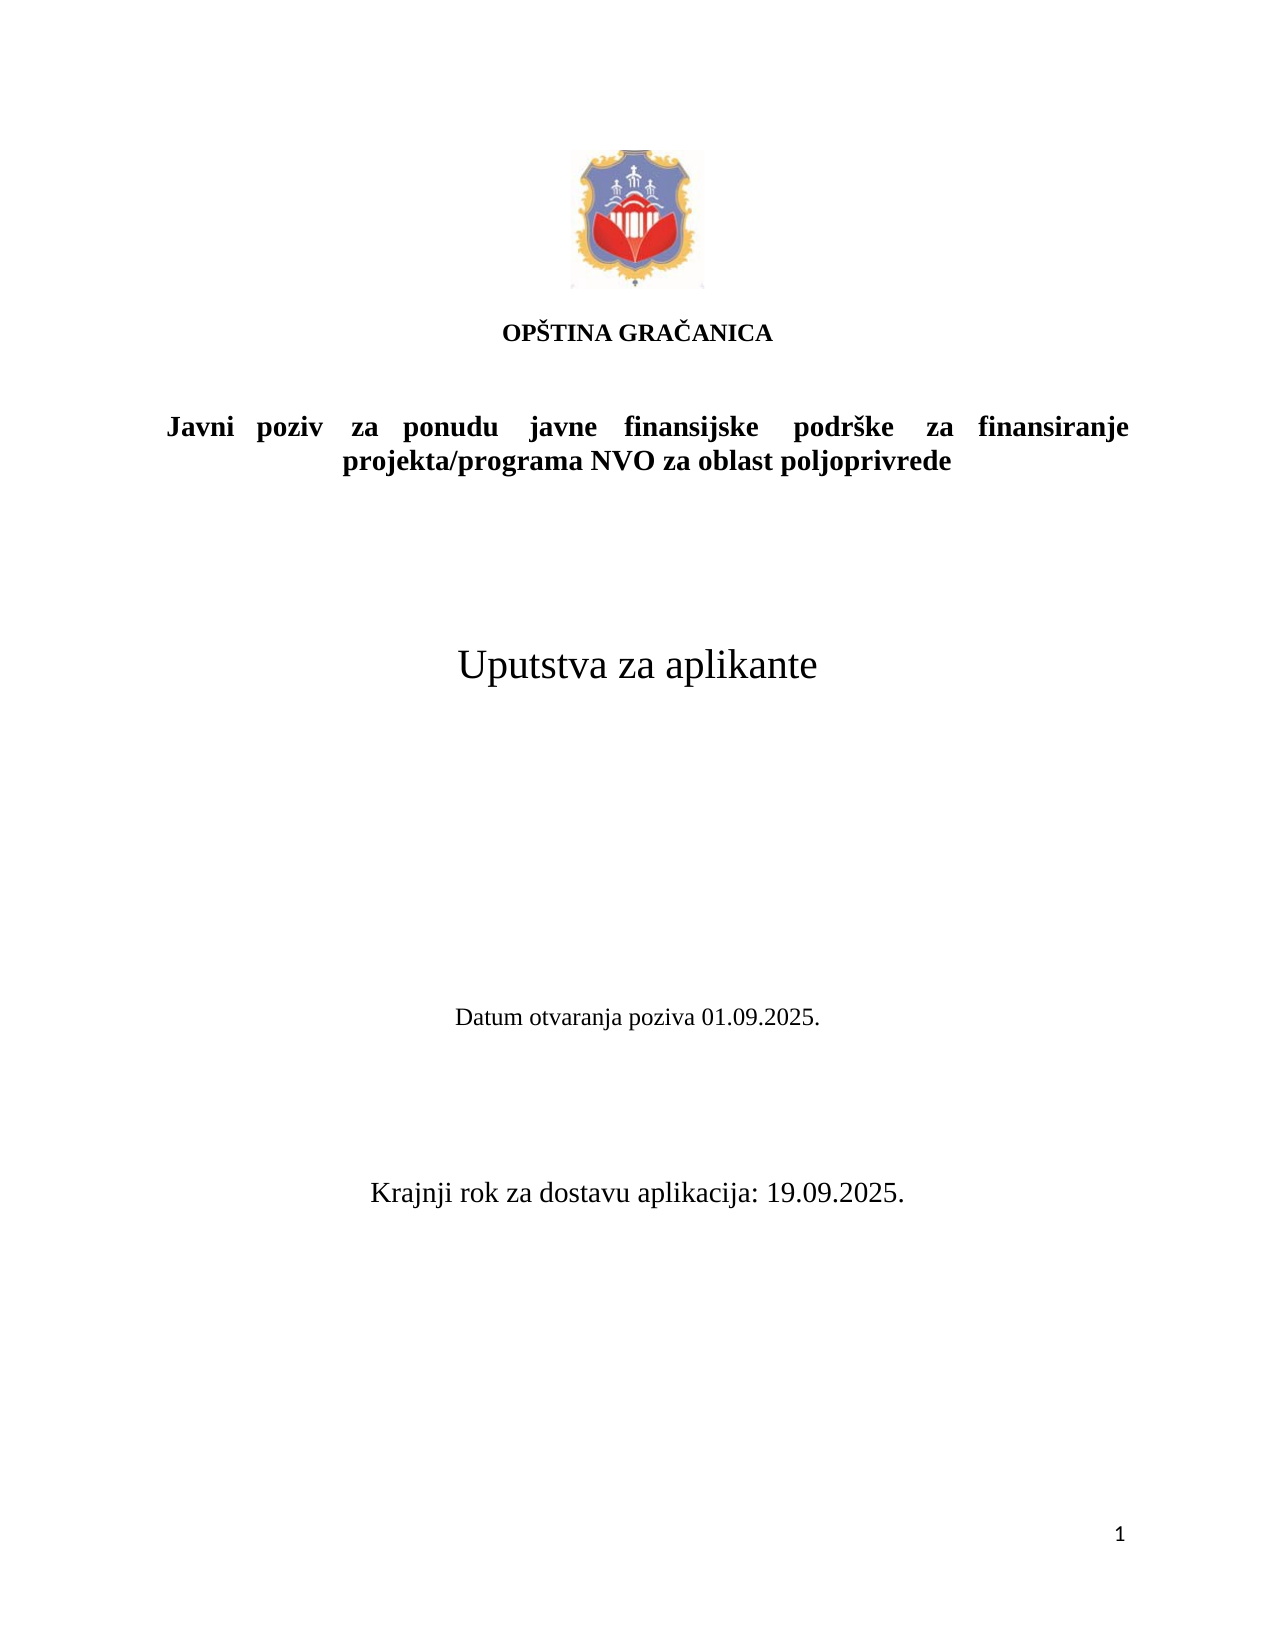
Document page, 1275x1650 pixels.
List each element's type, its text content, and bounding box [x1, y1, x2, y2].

text Javni poziv za ponudu javne finansijske podrške za finansiranje projekta/programa NVO za oblast poljoprivrede [160, 409, 1134, 476]
text Uputstva za aplikante [150, 591, 1125, 687]
picture [570, 150, 705, 289]
text Datum otvaranja poziva 01.09.2025. [150, 974, 1125, 1031]
text Krajnji rok za dostavu aplikacija: 19.09.2025. [150, 1175, 1125, 1270]
text OPŠTINA GRAČANICA [150, 318, 1125, 347]
